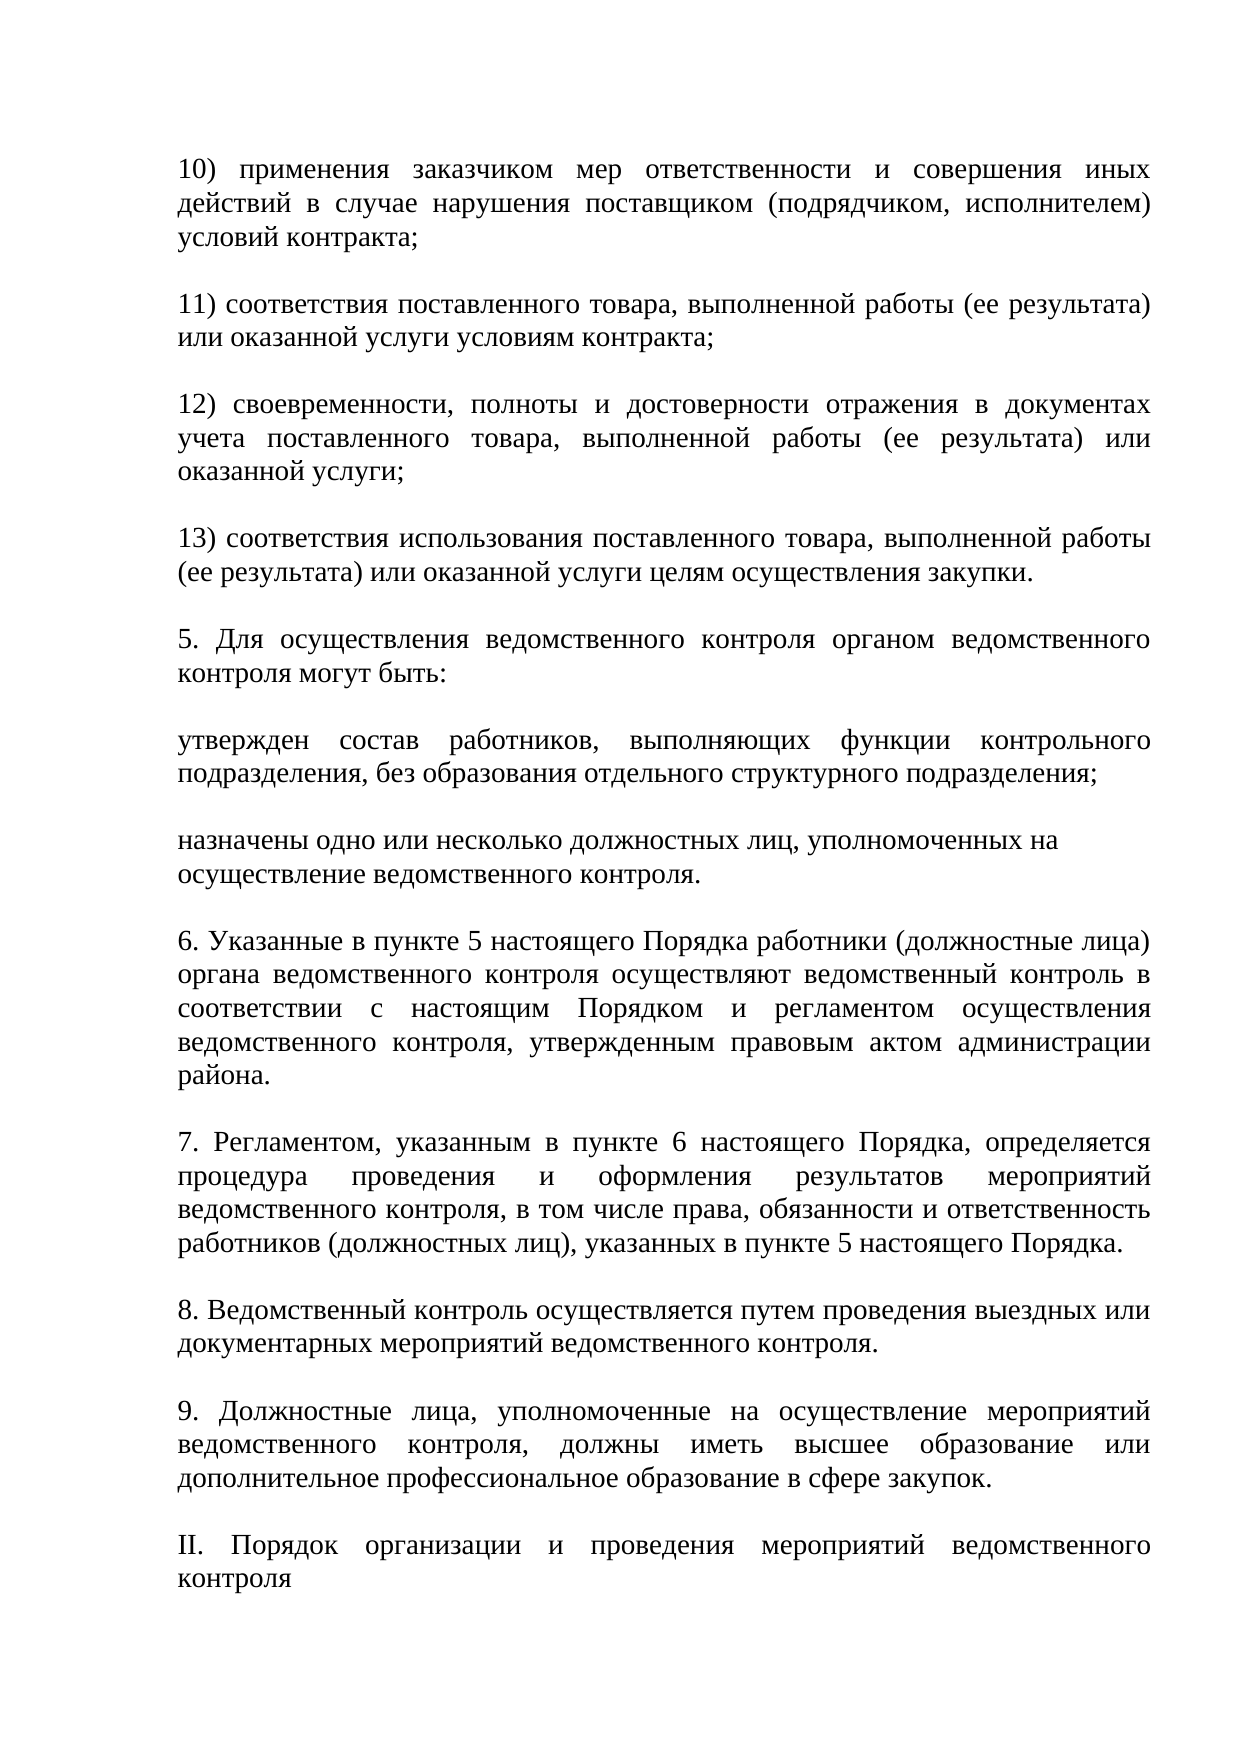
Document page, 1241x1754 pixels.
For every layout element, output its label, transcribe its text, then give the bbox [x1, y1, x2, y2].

text 5. Для осуществления ведомственного контроля органом ведомственного контроля могут быть: [177, 621, 1152, 688]
text 7. Регламентом, указанным в пункте 6 настоящего Порядка, определяется процедура проведения и оформления результатов мероприятий ведомственного контроля, в том числе права, обязанности и ответственность работников (должностных лиц), указанных в пункте 5 настоящего Порядка. [177, 1124, 1152, 1258]
text 10) применения заказчиком мер ответственности и совершения иных действий в случае нарушения поставщиком (подрядчиком, исполнителем) условий контракта; [177, 152, 1152, 252]
text утвержден состав работников, выполняющих функции контрольного подразделения, без образования отдельного структурного подразделения; [177, 722, 1152, 789]
text назначены одно или несколько должностных лиц, уполномоченных на осуществление ведомственного контроля. [177, 822, 1152, 889]
text 8. Ведомственный контроль осуществляется путем проведения выездных или документарных мероприятий ведомственного контроля. [177, 1292, 1152, 1359]
text 9. Должностные лица, уполномоченные на осуществление мероприятий ведомственного контроля, должны иметь высшее образование или дополнительное профессиональное образование в сфере закупок. [177, 1393, 1152, 1493]
text 12) своевременности, полноты и достоверности отражения в документах учета поставленного товара, выполненной работы (ее результата) или оказанной услуги; [177, 386, 1152, 487]
text 13) соответствия использования поставленного товара, выполненной работы (ее результата) или оказанной услуги целям осуществления закупки. [177, 521, 1152, 588]
text 11) соответствия поставленного товара, выполненной работы (ее результата) или оказанной услуги условиям контракта; [177, 286, 1152, 353]
text II. Порядок организации и проведения мероприятий ведомственного контроля [177, 1527, 1152, 1594]
text 6. Указанные в пункте 5 настоящего Порядка работники (должностные лица) органа ведомственного контроля осуществляют ведомственный контроль в соответствии с настоящим Порядком и регламентом осуществления ведомственного контроля, утвержденным правовым актом администрации района. [177, 923, 1152, 1091]
